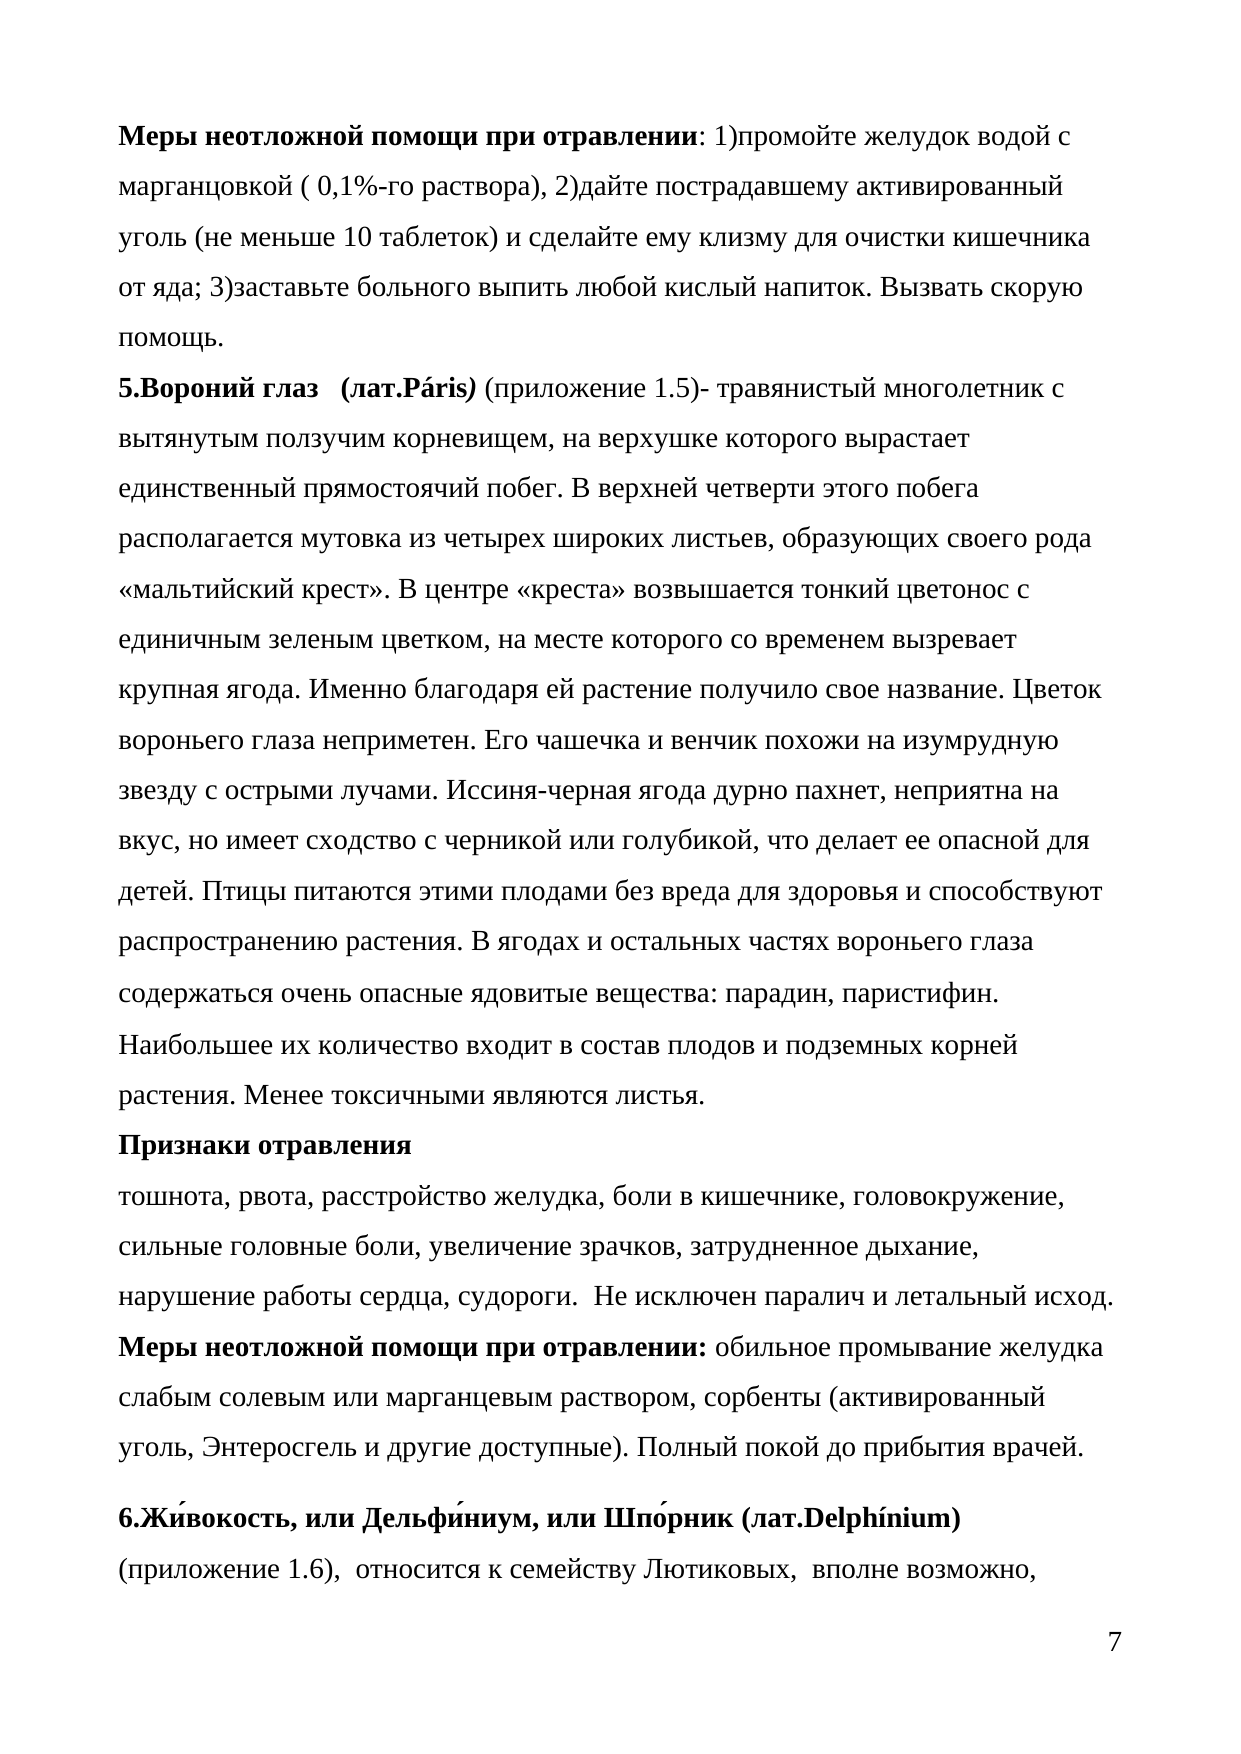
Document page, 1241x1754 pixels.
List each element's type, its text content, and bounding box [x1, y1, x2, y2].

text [118, 1501, 1087, 1584]
text Меры неотложной помощи при отравлении: 1)промойте желудок водой с марганцовкой ( 0,1%-го раствора), 2)дайте пострадавшему активированный уголь (не меньше 10 таблеток) и сделайте ему клизму для очистки кишечника от яда; 3)заставьте больного выпить любой кислый напиток. Вызвать скорую помощь. [118, 118, 1122, 353]
text 5.Вороний глаз (лат.Páris) (приложение 1.5)- травянистый многолетник с вытянутым ползучим корневищем, на верхушке которого вырастает единственный прямостоячий побег. В верхней четверти этого побега располагается мутовка из четырех широких листьев, образующих своего рода «мальтийский крест». В центре «креста» возвышается тонкий цветонос с единичным зеленым цветком, на месте которого со временем вызревает крупная ягода. Именно благодаря ей растение получило свое название. Цветок вороньего глаза неприметен. Его чашечка и венчик похожи на изумрудную звезду с острыми лучами. Иссиня-черная ягода дурно пахнет, неприятна на вкус, но имеет сходство с черникой или голубикой, что делает ее опасной для детей. Птицы питаются этими плодами без вреда для здоровья и способствуют распространению растения. В ягодах и остальных частях вороньего глаза содержаться очень опасные ядовитые вещества: парадин, паристифин. Наибольшее их количество входит в состав плодов и подземных корней растения. Менее токсичными являются листья. Признаки отравления тошнота, рвота, расстройство желудка, боли в кишечнике, головокружение, сильные головные боли, увеличение зрачков, затрудненное дыхание, нарушение работы сердца, судороги. Не исключен паралич и летальный исход. Меры неотложной помощи при отравлении: обильное промывание желудка слабым солевым или марганцевым раствором, сорбенты (активированный уголь, Энтеросгель и другие доступные). Полный покой до прибытия врачей. [118, 370, 1122, 1463]
